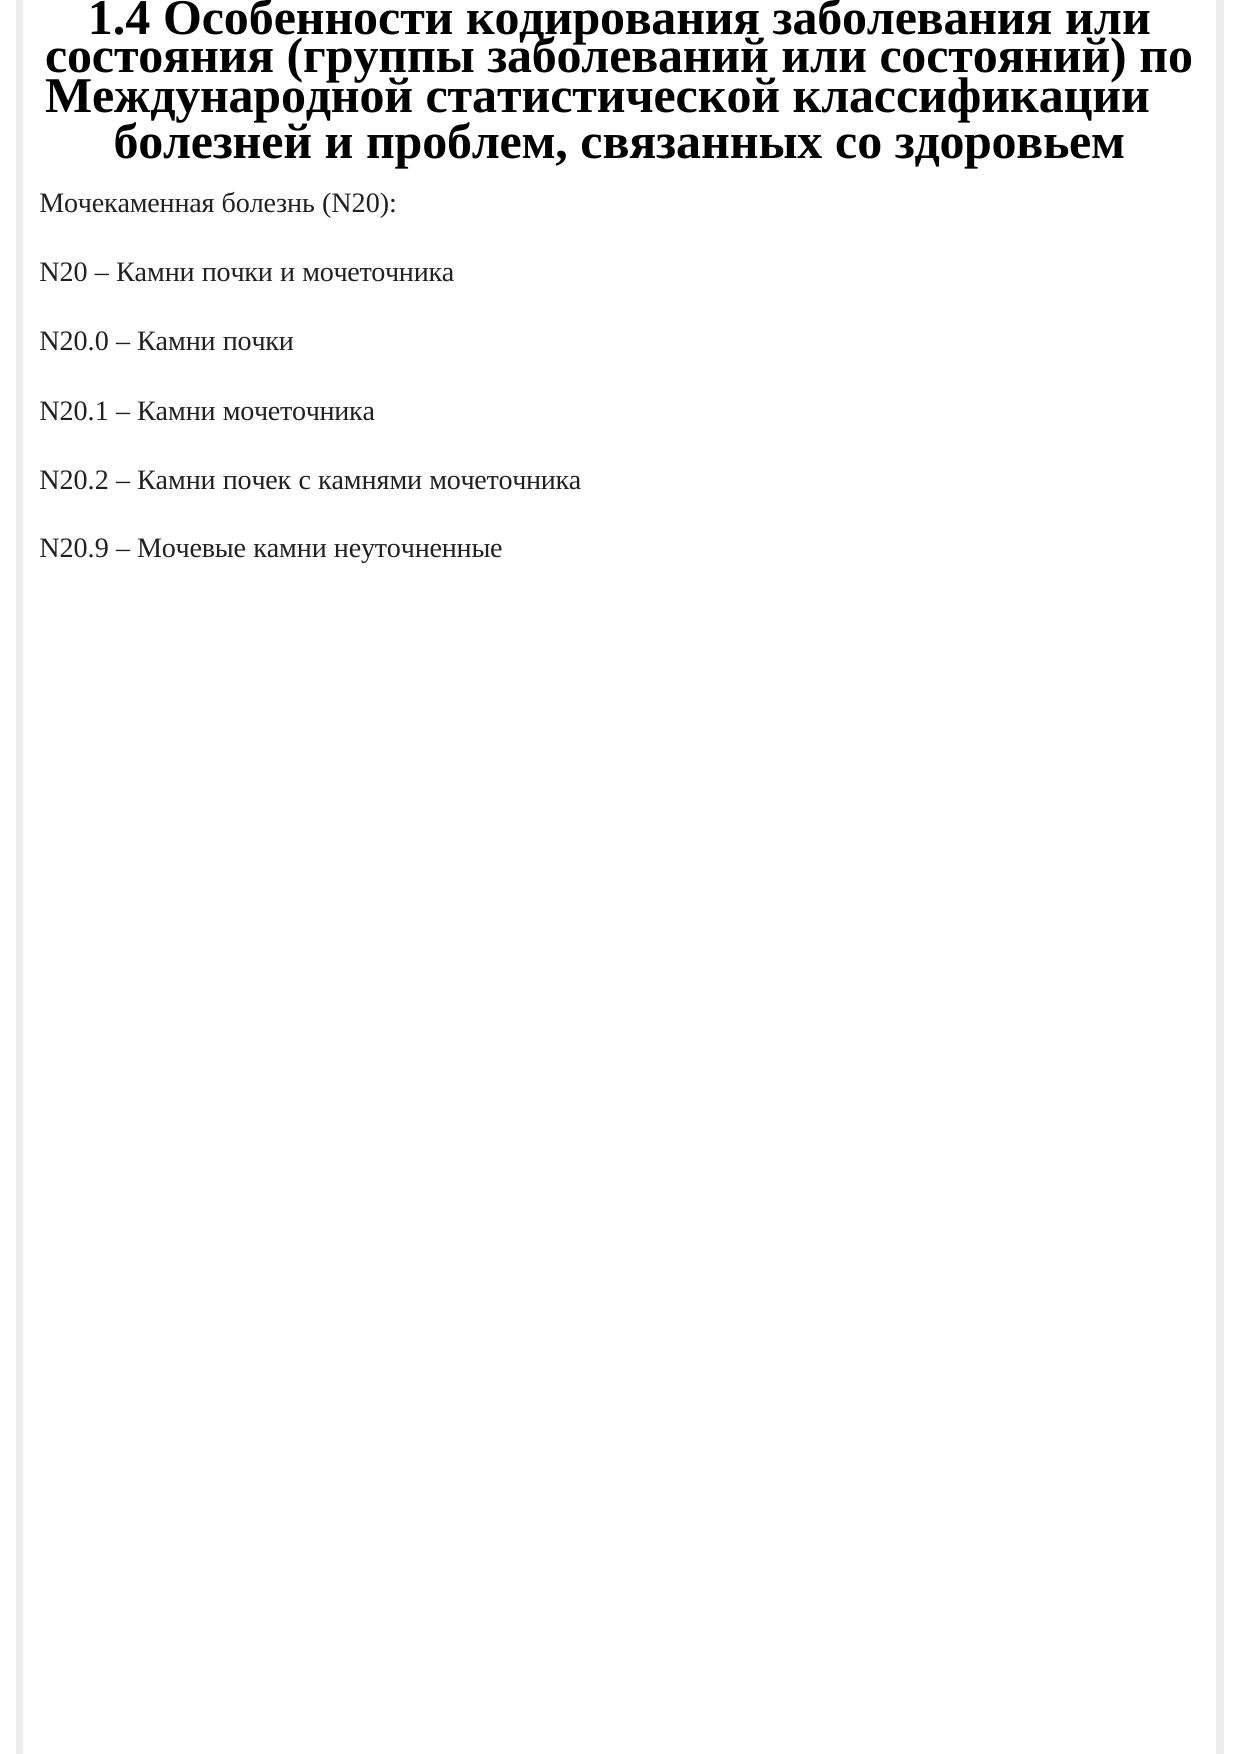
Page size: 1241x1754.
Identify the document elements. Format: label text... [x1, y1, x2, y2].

text болезней и проблем, связанных со здоровьем [113, 123, 1236, 167]
text N20.2 – Камни почек с камнями мочеточника N20.9 – Мочевые камни неуточненные [39, 463, 590, 564]
text N20 – Камни почки и мочеточника N20.0 – Камни почки [39, 255, 484, 356]
text N20.1 – Камни мочеточника [39, 394, 1236, 426]
text Мочекаменная болезнь (N20): [39, 186, 1236, 219]
subtitle Особенности кодирования заболевания или состояния (группы заболеваний или состояний) по Международной статистической классификации [45, 3, 1196, 123]
